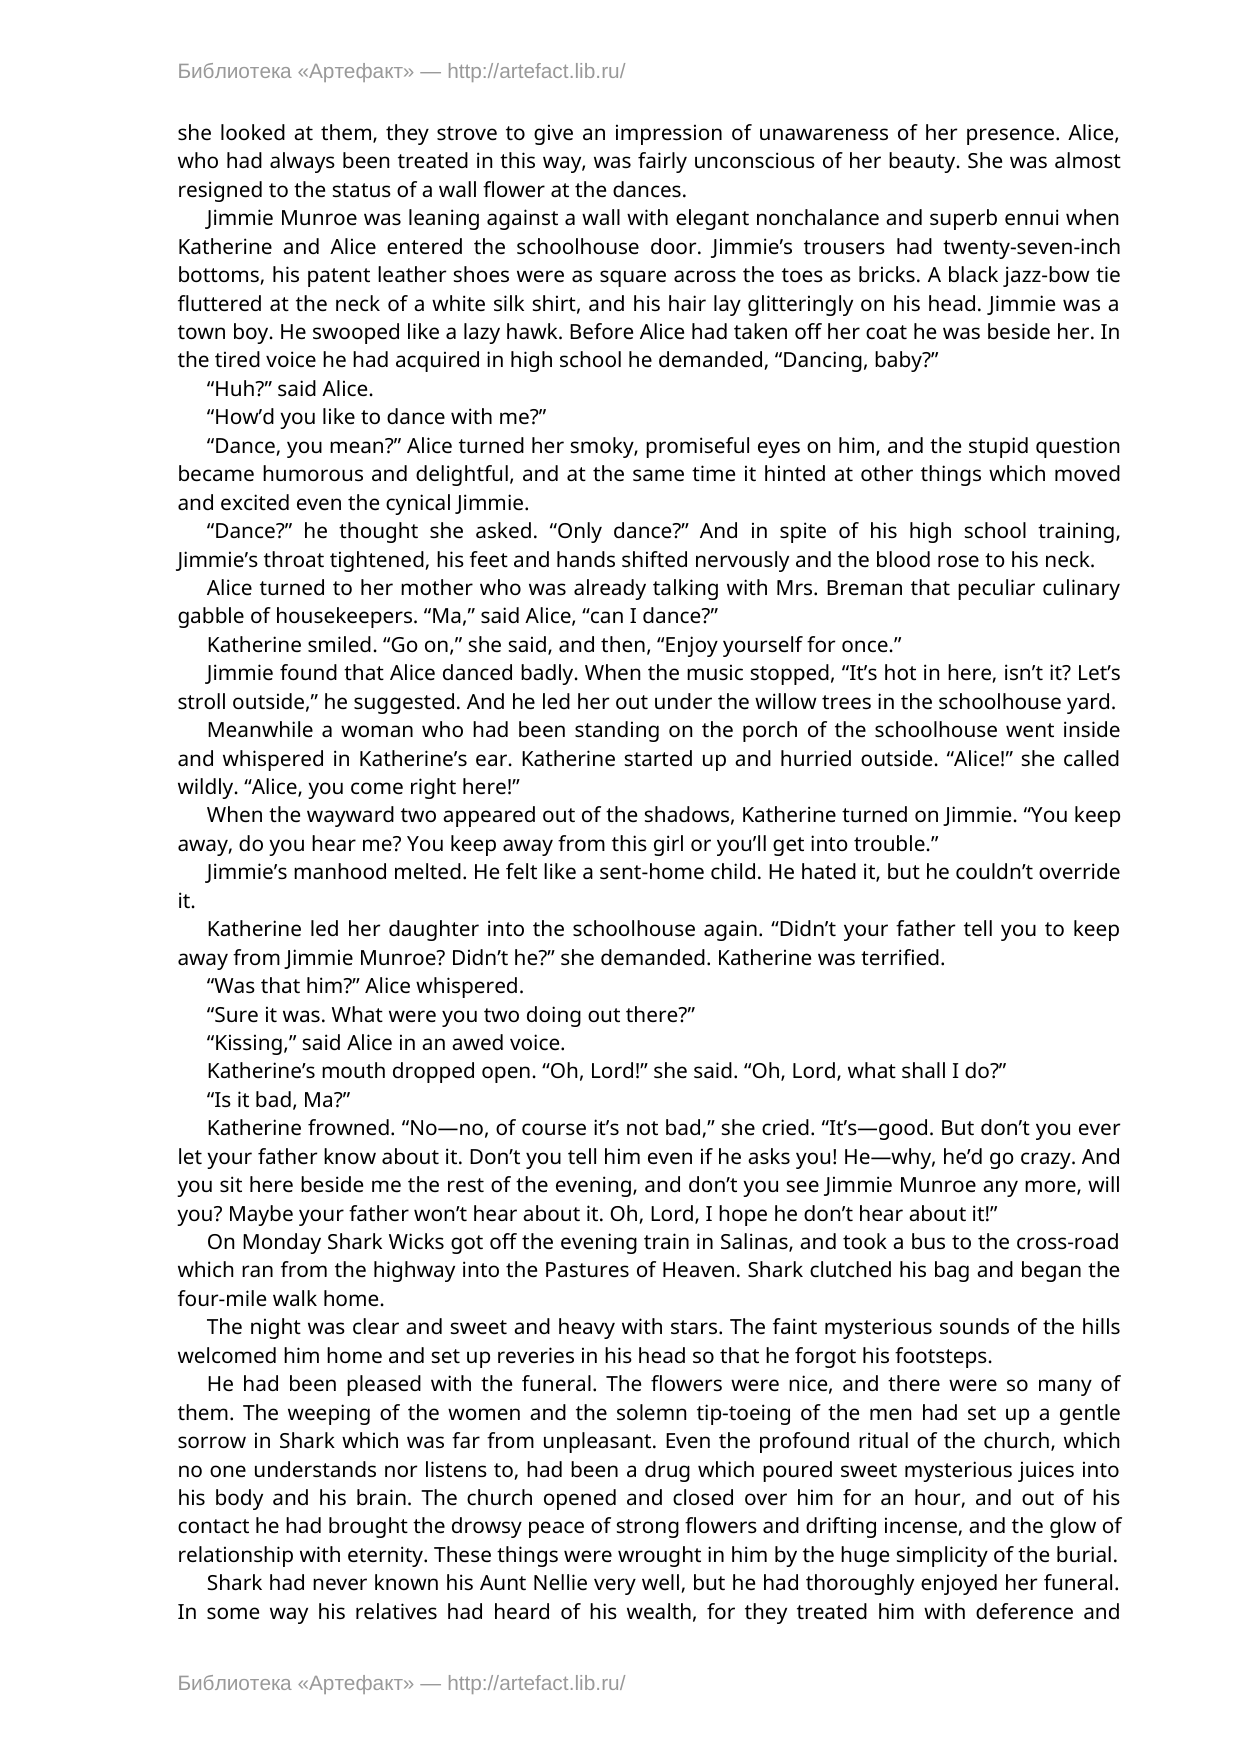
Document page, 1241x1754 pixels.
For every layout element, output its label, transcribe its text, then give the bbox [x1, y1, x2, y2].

text “Huh?” said Alice. [177, 374, 1122, 402]
text “Was that him?” Alice whispered. [177, 971, 1122, 1000]
text “Kissing,” said Alice in an awed voice. [177, 1028, 1122, 1057]
text Jimmie’s manhood melted. He felt like a sent-home child. He hated it, but he couldn’t override it. [177, 857, 1122, 914]
text Katherine frowned. “No—no, of course it’s not bad,” she cried. “It’s—good. But don’t you ever let your father know about it. Don’t you tell him even if he asks you! He—why, he’d go crazy. And you sit here beside me the rest of the evening, and don’t you see Jimmie Munroe any more, will you? Maybe your father won’t hear about it. Oh, Lord, I hope he don’t hear about it!” [177, 1113, 1122, 1227]
text “Is it bad, Ma?” [177, 1085, 1122, 1113]
text He had been pleased with the funeral. The flowers were nice, and there were so many of them. The weeping of the women and the solemn tip-toeing of the men had set up a gentle sorrow in Shark which was far from unpleasant. Even the profound ritual of the church, which no one understands nor listens to, had been a drug which poured sweet mysterious juices into his body and his brain. The church opened and closed over him for an hour, and out of his contact he had brought the drowsy peace of strong flowers and drifting incense, and the glow of relationship with eternity. These things were wrought in him by the huge simplicity of the burial. [177, 1369, 1122, 1568]
text On Monday Shark Wicks got off the evening train in Salinas, and took a bus to the cross-road which ran from the highway into the Pastures of Heaven. Shark clutched his bag and began the four-mile walk home. [177, 1227, 1122, 1312]
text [177, 118, 1122, 203]
text Katherine led her daughter into the schoolhouse again. “Didn’t your father tell you to keep away from Jimmie Munroe? Didn’t he?” she demanded. Katherine was terrified. [177, 914, 1122, 971]
text Alice turned to her mother who was already talking with Mrs. Breman that peculiar culinary gabble of housekeepers. “Ma,” said Alice, “can I dance?” [177, 573, 1122, 630]
text Meanwhile a woman who had been standing on the porch of the schoolhouse went inside and whispered in Katherine’s ear. Katherine started up and hurried outside. “Alice!” she called wildly. “Alice, you come right here!” [177, 715, 1122, 801]
text “Dance, you mean?” Alice turned her smoky, promiseful eyes on him, and the stupid question became humorous and delightful, and at the same time it hinted at other things which moved and excited even the cynical Jimmie. [177, 431, 1122, 516]
text “Sure it was. What were you two doing out there?” [177, 1000, 1122, 1028]
text Jimmie found that Alice danced badly. When the music stopped, “It’s hot in here, isn’t it? Let’s stroll outside,” he suggested. And he led her out under the willow trees in the schoolhouse yard. [177, 658, 1122, 715]
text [177, 1568, 1122, 1625]
text Katherine smiled. “Go on,” she said, and then, “Enjoy yourself for once.” [177, 630, 1122, 658]
text Katherine’s mouth dropped open. “Oh, Lord!” she said. “Oh, Lord, what shall I do?” [177, 1057, 1122, 1085]
text “How’d you like to dance with me?” [177, 402, 1122, 431]
text The night was clear and sweet and heavy with stars. The faint mysterious sounds of the hills welcomed him home and set up reveries in his head so that he forgot his footsteps. [177, 1312, 1122, 1369]
text Jimmie Munroe was leaning against a wall with elegant nonchalance and superb ennui when Katherine and Alice entered the schoolhouse door. Jimmie’s trousers had twenty-seven-inch bottoms, his patent leather shoes were as square across the toes as bricks. A black jazz-bow tie fluttered at the neck of a white silk shirt, and his hair lay glitteringly on his head. Jimmie was a town boy. He swooped like a lazy hawk. Before Alice had taken off her coat he was beside her. In the tired voice he had acquired in high school he demanded, “Dancing, baby?” [177, 203, 1122, 374]
text When the wayward two appeared out of the shadows, Katherine turned on Jimmie. “You keep away, do you hear me? You keep away from this girl or you’ll get into trouble.” [177, 801, 1122, 857]
text “Dance?” he thought she asked. “Only dance?” And in spite of his high school training, Jimmie’s throat tightened, his feet and hands shifted nervously and the blood rose to his neck. [177, 516, 1122, 573]
